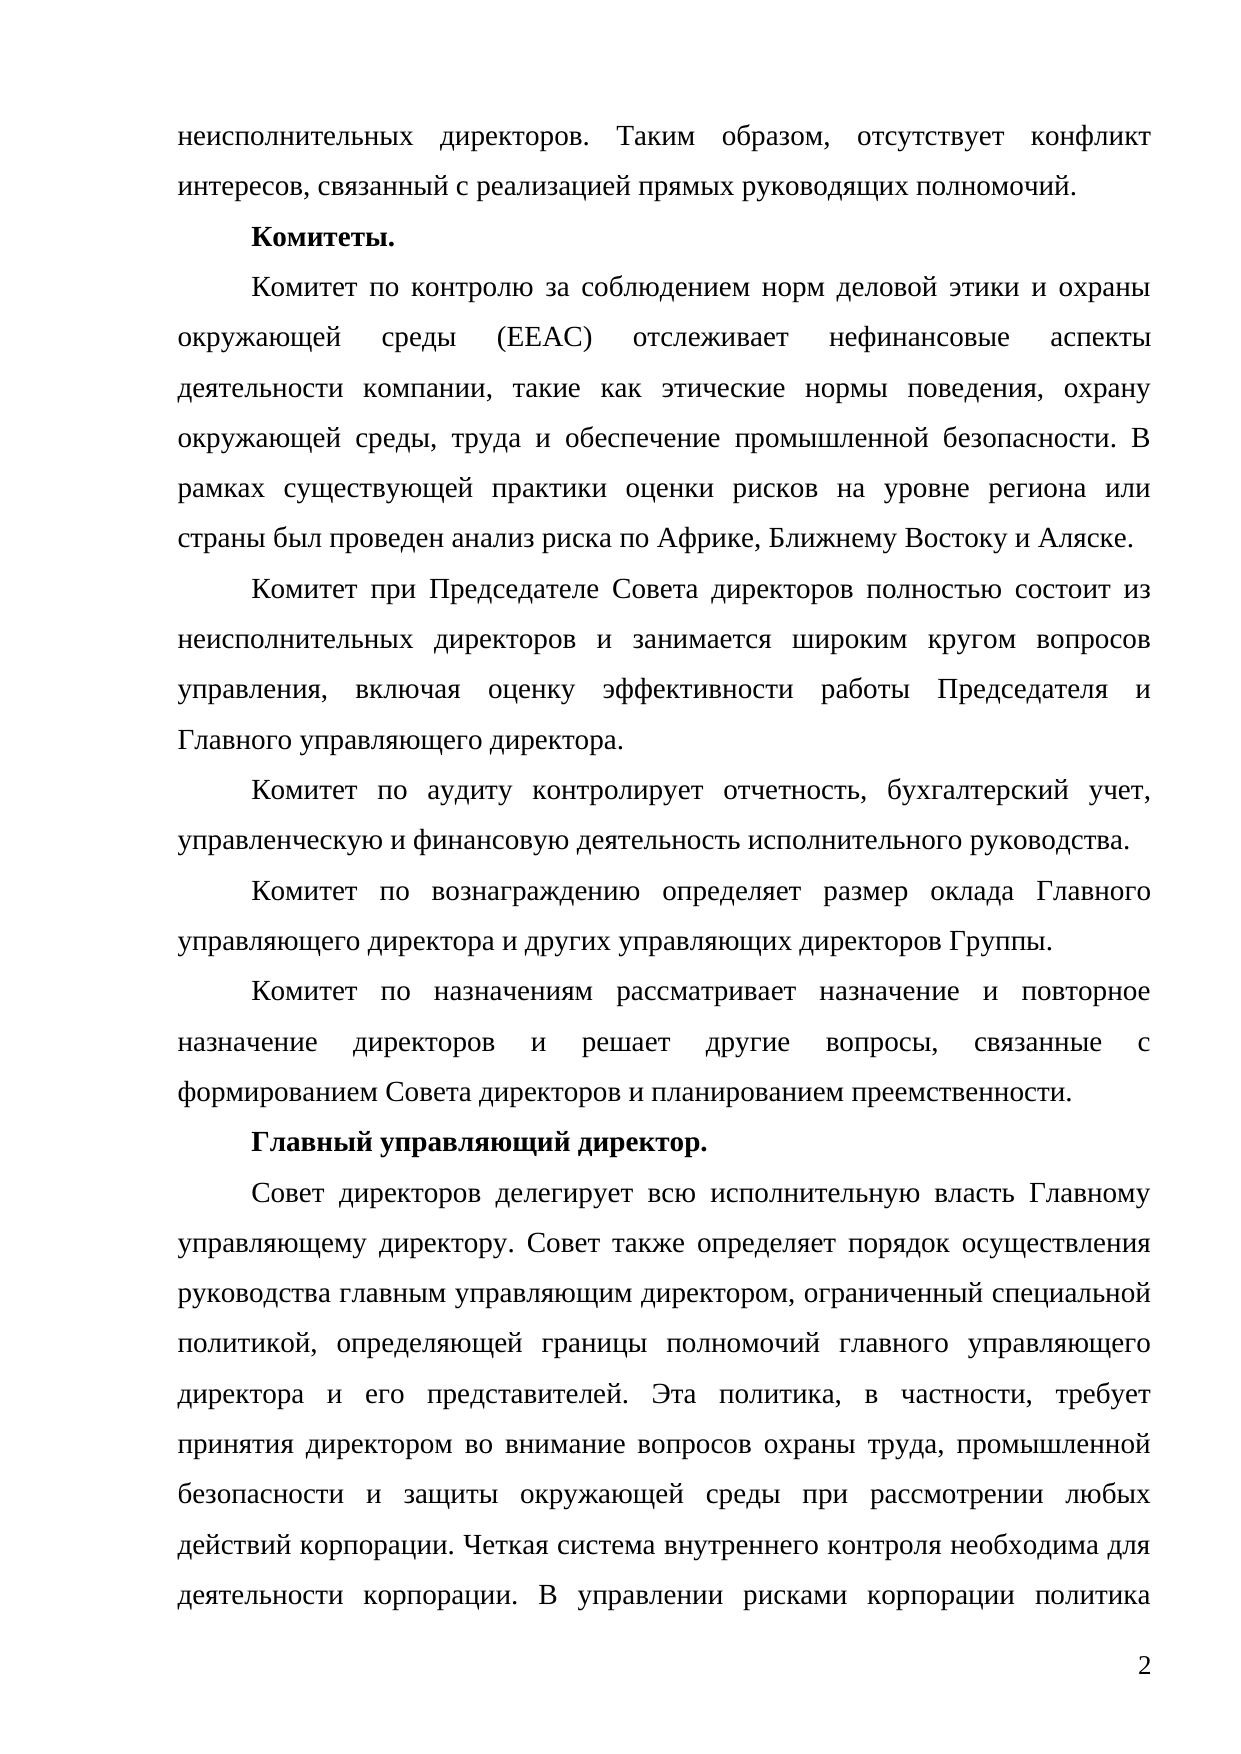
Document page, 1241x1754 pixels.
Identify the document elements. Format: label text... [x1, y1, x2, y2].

text Комитет по вознаграждению определяет размер оклада Главного управляющего директора и других управляющих директоров Группы. [177, 873, 1152, 957]
text Комитет по аудиту контролирует отчетность, бухгалтерский учет, управленческую и финансовую деятельность исполнительного руководства. [177, 772, 1152, 856]
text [177, 118, 1152, 202]
text Комитеты. [177, 219, 1152, 252]
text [177, 1175, 1152, 1611]
text Комитет при Председателе Совета директоров полностью состоит из неисполнительных директоров и занимается широким кругом вопросов управления, включая оценку эффективности работы Председателя и Главного управляющего директора. [177, 571, 1152, 755]
text Комитет по назначениям рассматривает назначение и повторное назначение директоров и решает другие вопросы, связанные с формированием Совета директоров и планированием преемственности. [177, 973, 1152, 1108]
text Комитет по контролю за соблюдением норм деловой этики и охраны окружающей среды (EEAC) отслеживает нефинансовые аспекты деятельности компании, такие как этические нормы поведения, охрану окружающей среды, труда и обеспечение промышленной безопасности. В рамках существующей практики оценки рисков на уровне региона или страны был проведен анализ риска по Африке, Ближнему Востоку и Аляске. [177, 269, 1152, 554]
text Главный управляющий директор. [177, 1124, 1152, 1158]
